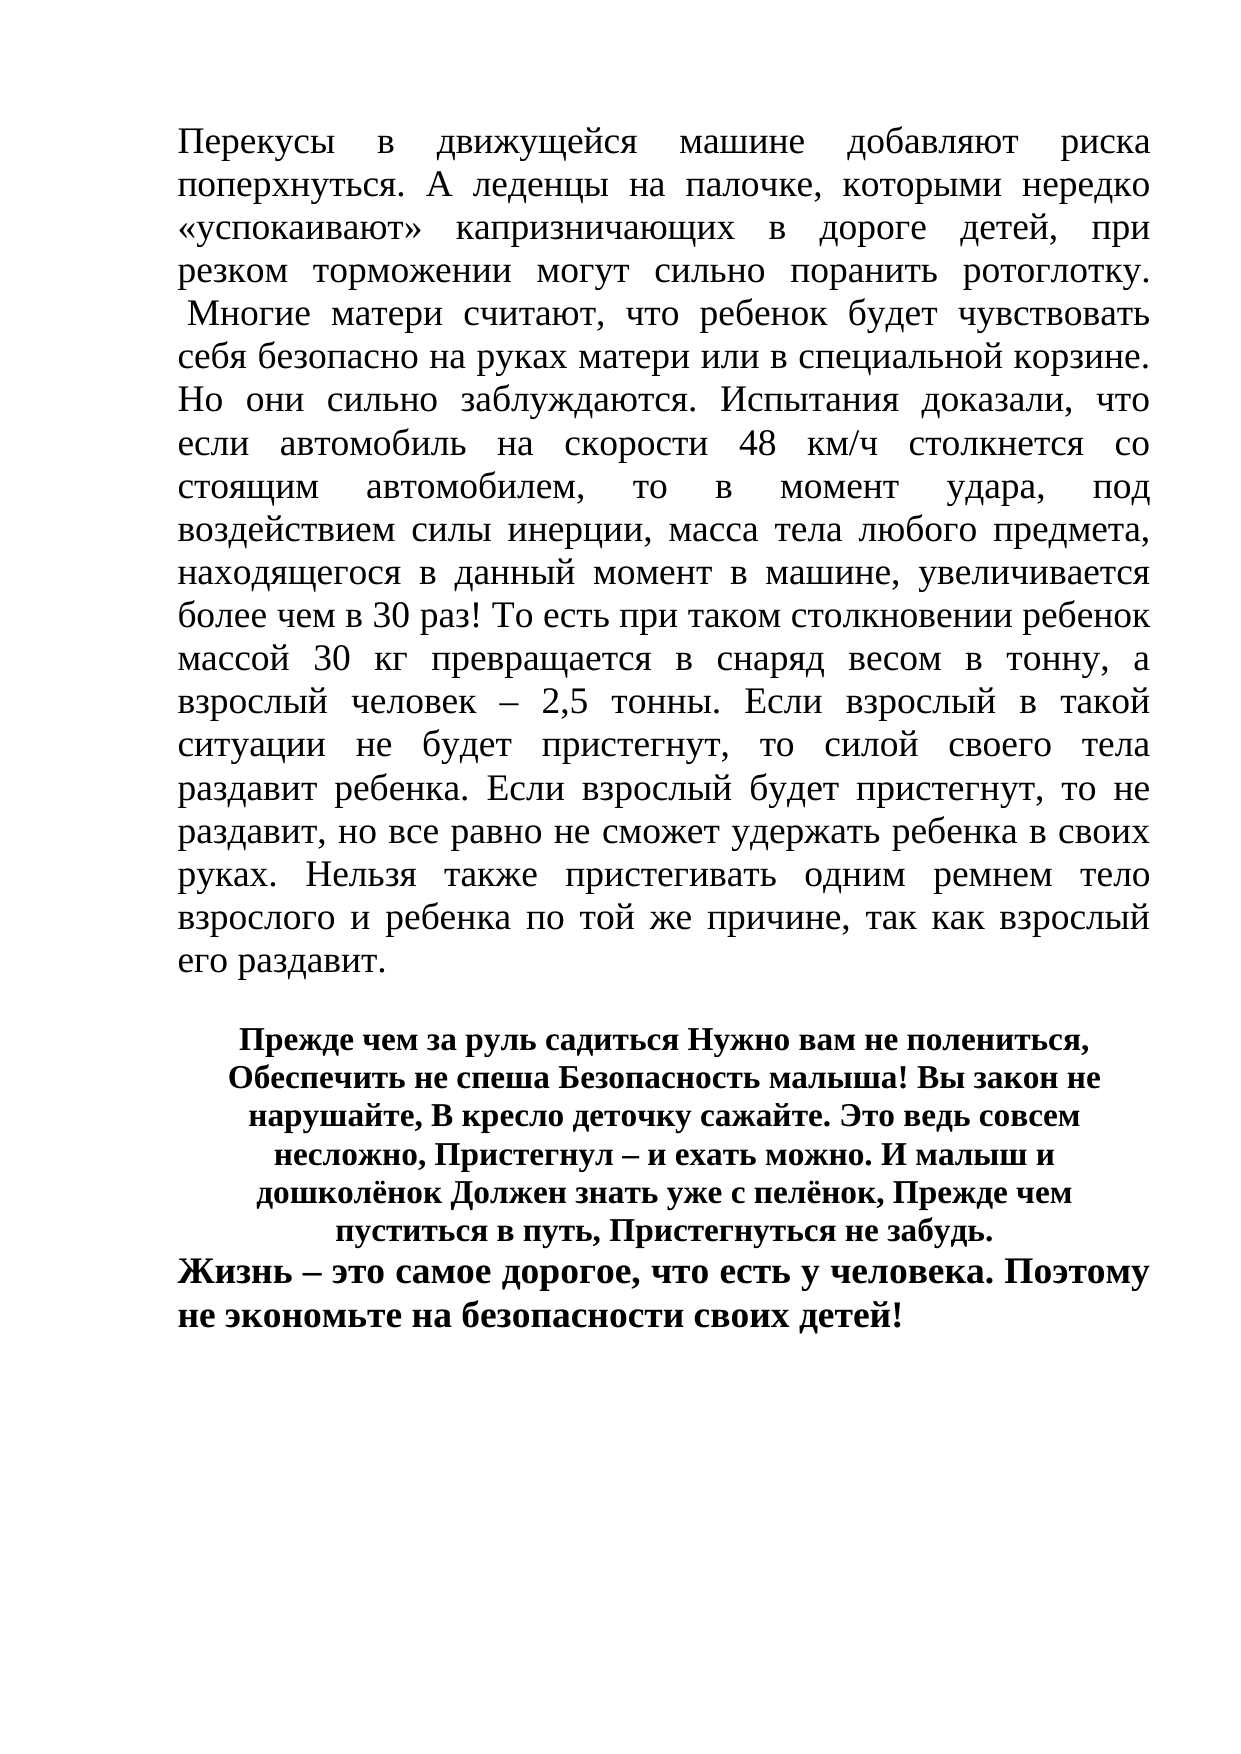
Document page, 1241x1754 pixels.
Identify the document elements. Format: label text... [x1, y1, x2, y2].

text Прежде чем за руль садиться Нужно вам не полениться, Обеспечить не спеша Безопасность малыша! Вы закон не нарушайте, В кресло деточку сажайте. Это ведь совсем несложно, Пристегнул – и ехать можно. И малыш и дошколёнок Должен знать уже с пелёнок, Прежде чем пуститься в путь, Пристегнуться не забудь. [994, 1019, 1152, 1249]
text Прежде чем за руль садиться Нужно вам не полениться, Обеспечить не спеша Безопасность малыша! Вы закон не нарушайте, В кресло деточку сажайте. Это ведь совсем несложно, Пристегнул – и ехать можно. И малыш и дошколёнок Должен знать уже с пелёнок, Прежде чем пуститься в путь, Пристегнуться не забудь. [177, 1019, 335, 1249]
text Жизнь – это самое дорогое, что есть у человека. Поэтому не экономьте на безопасности своих детей! [177, 1249, 1152, 1335]
text Перекусы в движущейся машине добавляют риска поперхнуться. А леденцы на палочке, которыми нередко «успокаивают» капризничающих в дороге детей, при резком торможении могут сильно поранить ротоглотку. Многие матери считают, что ребенок будет чувствовать себя безопасно на руках матери или в специальной корзине. Но они сильно заблуждаются. Испытания доказали, что если автомобиль на скорости 48 км/ч столкнется со стоящим автомобилем, то в момент удара, под воздействием силы инерции, масса тела любого предмета, находящегося в данный момент в машине, увеличивается более чем в 30 раз! То есть при таком столкновении ребенок массой 30 кг превращается в снаряд весом в тонну, а взрослый человек – 2,5 тонны. Если взрослый в такой ситуации не будет пристегнут, то силой своего тела раздавит ребенка. Если взрослый будет пристегнут, то не раздавит, но все равно не сможет удержать ребенка в своих руках. Нельзя также пристегивать одним ремнем тело взрослого и ребенка по той же причине, так как взрослый его раздавит. [177, 118, 1152, 981]
